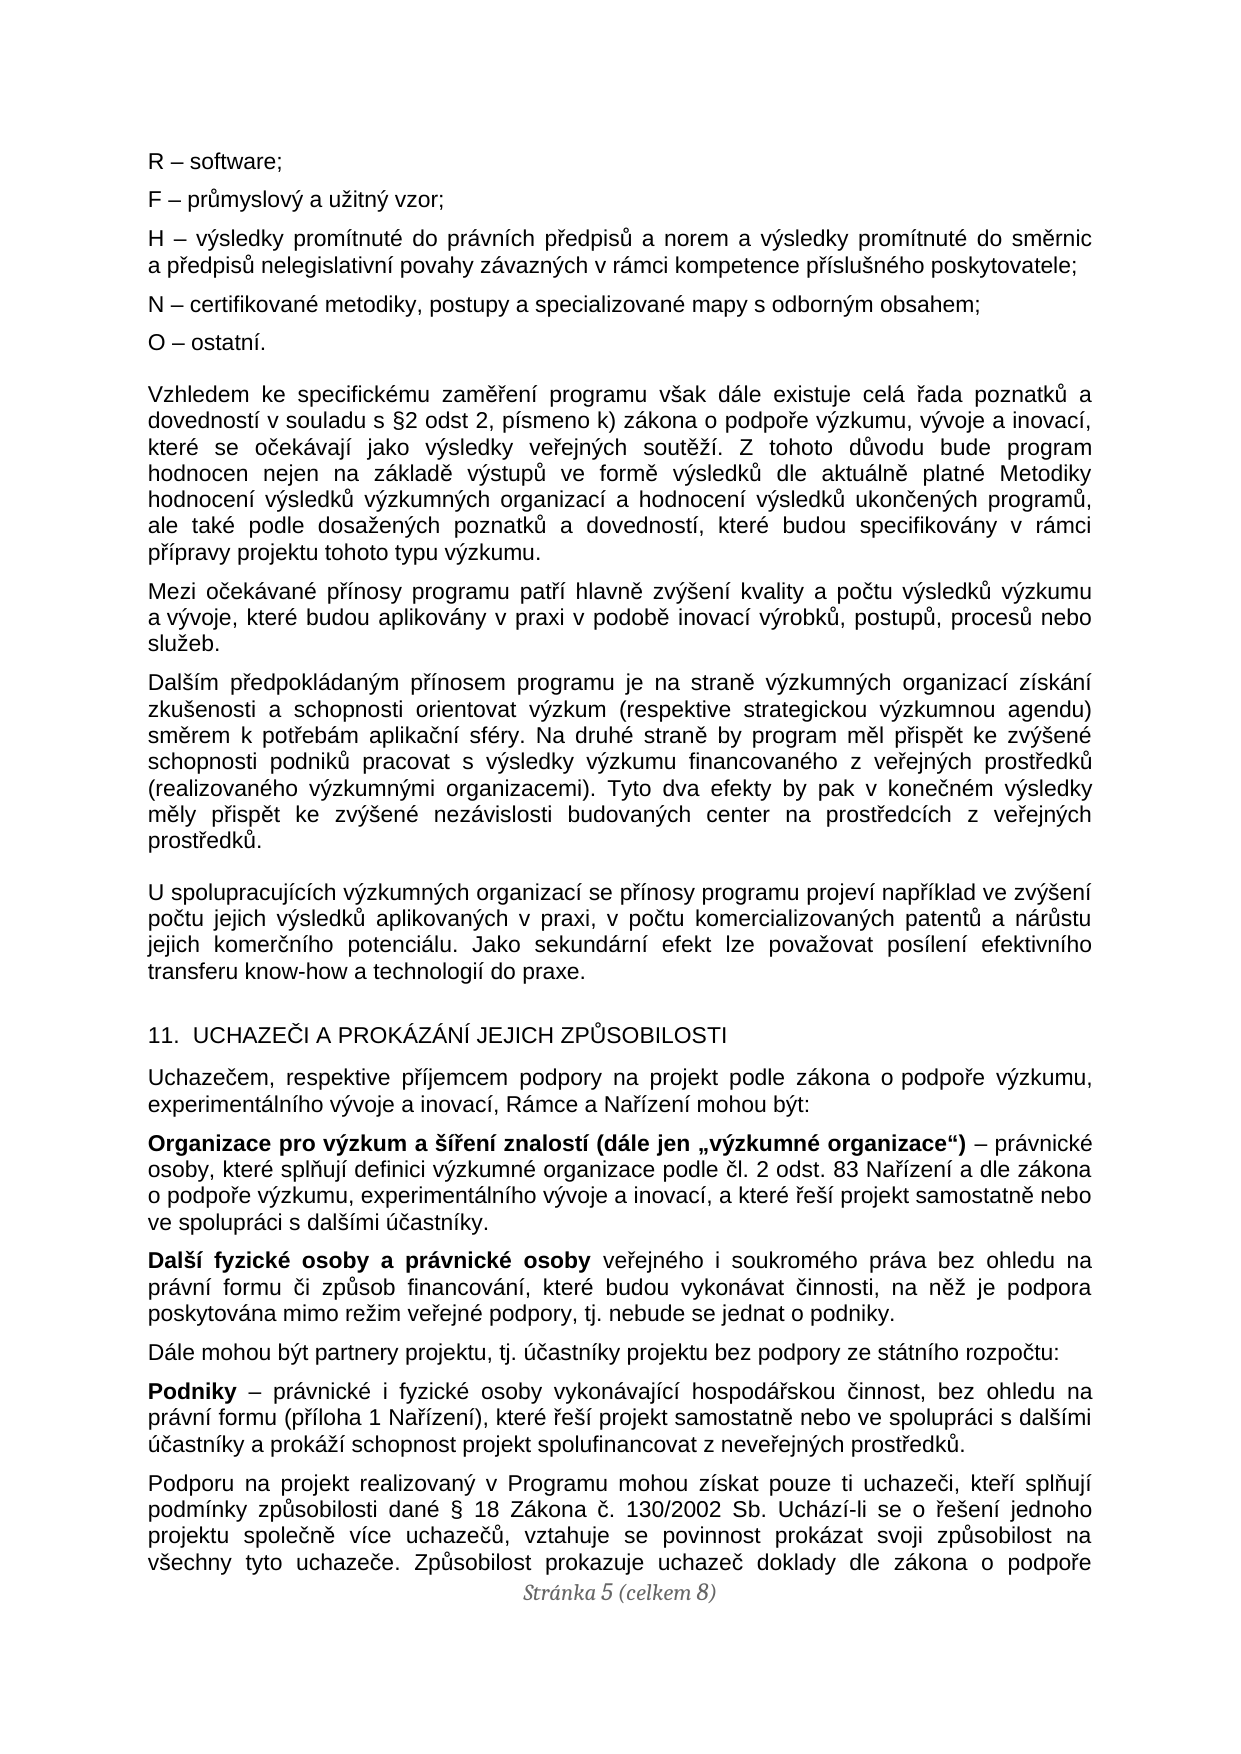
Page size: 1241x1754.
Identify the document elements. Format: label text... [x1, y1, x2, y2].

text F – průmyslový a užitný vzor; [148, 186, 1093, 213]
text Dalším předpokládaným přínosem programu je na straně výzkumných organizací získání zkušenosti a schopnosti orientovat výzkum (respektive strategickou výzkumnou agendu) směrem k potřebám aplikační sféry. Na druhé straně by program měl přispět ke zvýšené schopnosti podniků pracovat s výsledky výzkumu financovaného z veřejných prostředků (realizovaného výzkumnými organizacemi). Tyto dva efekty by pak v konečném výsledky měly přispět ke zvýšené nezávislosti budovaných center na prostředcích z veřejných prostředků. [148, 669, 1093, 854]
text N – certifikované metodiky, postupy a specializované mapy s odborným obsahem; [148, 291, 1093, 317]
subtitle UCHAZEČI A PROKÁZÁNÍ JEJICH ZPŮSOBILOSTI [148, 1022, 1093, 1048]
text U spolupracujících výzkumných organizací se přínosy programu projeví například ve zvýšení počtu jejich výsledků aplikovaných v praxi, v počtu komercializovaných patentů a nárůstu jejich komerčního potenciálu. Jako sekundární efekt lze považovat posílení efektivního transferu know-how a technologií do praxe. [148, 879, 1093, 984]
text Organizace pro výzkum a šíření znalostí (dále jen „výzkumné organizace“) – právnické osoby, které splňují definici výzkumné organizace podle čl. 2 odst. 83 Nařízení a dle zákona o podpoře výzkumu, experimentálního vývoje a inovací, a které řeší projekt samostatně nebo ve spolupráci s dalšími účastníky. [148, 1129, 1093, 1235]
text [148, 1469, 1093, 1575]
text Vzhledem ke specifickému zaměření programu však dále existuje celá řada poznatků a dovedností v souladu s §2 odst 2, písmeno k) zákona o podpoře výzkumu, vývoje a inovací, které se očekávají jako výsledky veřejných soutěží. Z tohoto důvodu bude program hodnocen nejen na základě výstupů ve formě výsledků dle aktuálně platné Metodiky hodnocení výsledků výzkumných organizací a hodnocení výsledků ukončených programů, ale také podle dosažených poznatků a dovedností, které budou specifikovány v rámci přípravy projektu tohoto typu výzkumu. [148, 381, 1093, 565]
text Podniky – právnické i fyzické osoby vykonávající hospodářskou činnost, bez ohledu na právní formu (příloha 1 Nařízení), které řeší projekt samostatně nebo ve spolupráci s dalšími účastníky a prokáží schopnost projekt spolufinancovat z neveřejných prostředků. [148, 1378, 1093, 1457]
text H – výsledky promítnuté do právních předpisů a norem a výsledky promítnuté do směrnic a předpisů nelegislativní povahy závazných v rámci kompetence příslušného poskytovatele; [148, 225, 1093, 278]
text O – ostatní. [148, 329, 1093, 356]
text Uchazečem, respektive příjemcem podpory na projekt podle zákona o podpoře výzkumu, experimentálního vývoje a inovací, Rámce a Nařízení mohou být: [148, 1064, 1093, 1117]
text Mezi očekávané přínosy programu patří hlavně zvýšení kvality a počtu výsledků výzkumu a vývoje, které budou aplikovány v praxi v podobě inovací výrobků, postupů, procesů nebo služeb. [148, 578, 1093, 657]
text Dále mohou být partnery projektu, tj. účastníky projektu bez podpory ze státního rozpočtu: [148, 1339, 1093, 1365]
text R – software; [148, 148, 1093, 174]
text Další fyzické osoby a právnické osoby veřejného i soukromého práva bez ohledu na právní formu či způsob financování, které budou vykonávat činnosti, na něž je podpora poskytována mimo režim veřejné podpory, tj. nebude se jednat o podniky. [148, 1247, 1093, 1327]
